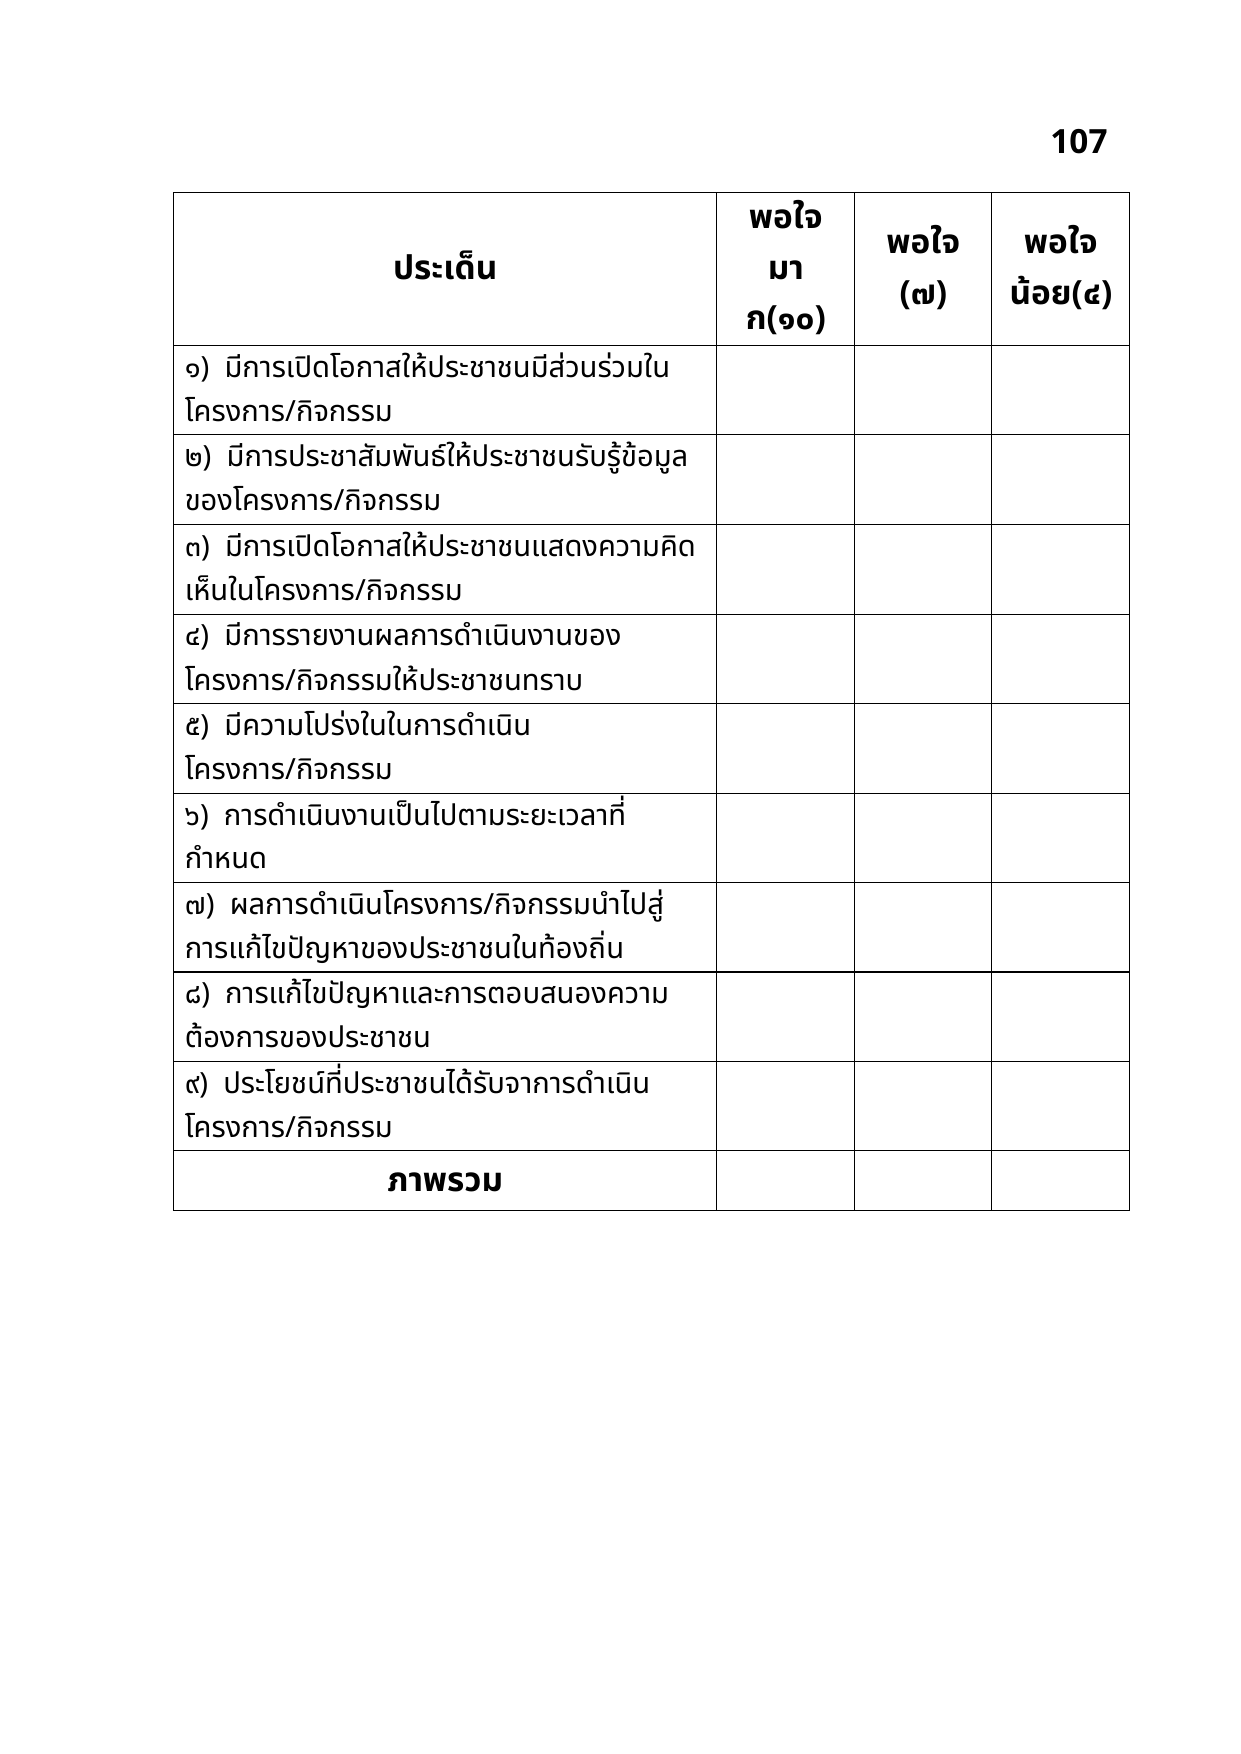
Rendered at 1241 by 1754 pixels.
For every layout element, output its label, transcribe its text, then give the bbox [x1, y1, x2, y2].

table_header พอใจมาก(๑๐) [717, 193, 854, 345]
table_cell ๖) การดำเนินงานเป็นไปตามระยะเวลาที่กำหนด [174, 794, 716, 882]
table_cell [855, 615, 991, 703]
table_cell [717, 883, 854, 971]
table_cell ๙) ประโยชน์ที่ประชาชนได้รับจาการดำเนินโครงการ/กิจกรรม [174, 1062, 716, 1150]
table_cell [855, 525, 991, 613]
table_cell [992, 704, 1129, 793]
table_cell [855, 704, 991, 793]
table_cell [717, 615, 854, 703]
table_cell [992, 1062, 1129, 1150]
table_cell [855, 1062, 991, 1150]
table_cell [855, 794, 991, 882]
table_cell [717, 973, 854, 1061]
table_cell [855, 883, 991, 971]
table_cell ๔) มีการรายงานผลการดำเนินงานของโครงการ/กิจกรรมให้ประชาชนทราบ [174, 615, 716, 703]
table_cell [992, 794, 1129, 882]
table_cell [992, 346, 1129, 434]
table_cell ๕) มีความโปร่งในในการดำเนินโครงการ/กิจกรรม [174, 704, 716, 793]
table_cell ๒) มีการประชาสัมพันธ์ให้ประชาชนรับรู้ข้อมูลของโครงการ/กิจกรรม [174, 435, 716, 524]
table_cell ๘) การแก้ไขปัญหาและการตอบสนองความต้องการของประชาชน [174, 973, 716, 1061]
table_cell [855, 973, 991, 1061]
table_cell [855, 346, 991, 434]
table_cell [717, 435, 854, 524]
table_cell [855, 1151, 991, 1210]
table_cell [992, 615, 1129, 703]
table_cell ภาพรวม [174, 1151, 716, 1210]
table_cell [992, 883, 1129, 971]
table_cell [992, 973, 1129, 1061]
table_cell [992, 1151, 1129, 1210]
table_header พอใจ (๗) [855, 193, 991, 345]
table_cell ๑) มีการเปิดโอกาสให้ประชาชนมีส่วนร่วมในโครงการ/กิจกรรม [174, 346, 716, 434]
table_cell [992, 435, 1129, 524]
table_cell [717, 704, 854, 793]
table_header ประเด็น [174, 193, 716, 345]
table_cell [717, 346, 854, 434]
table_cell [992, 525, 1129, 613]
table_header พอใจน้อย(๔) [992, 193, 1129, 345]
table_cell [717, 1151, 854, 1210]
table_cell [717, 525, 854, 613]
table_cell [717, 1062, 854, 1150]
table_cell ๓) มีการเปิดโอกาสให้ประชาชนแสดงความคิดเห็นในโครงการ/กิจกรรม [174, 525, 716, 613]
table_cell ๗) ผลการดำเนินโครงการ/กิจกรรมนำไปสู่การแก้ไขปัญหาของประชาชนในท้องถิ่น [174, 883, 716, 971]
table_cell [717, 794, 854, 882]
table_cell [855, 435, 991, 524]
